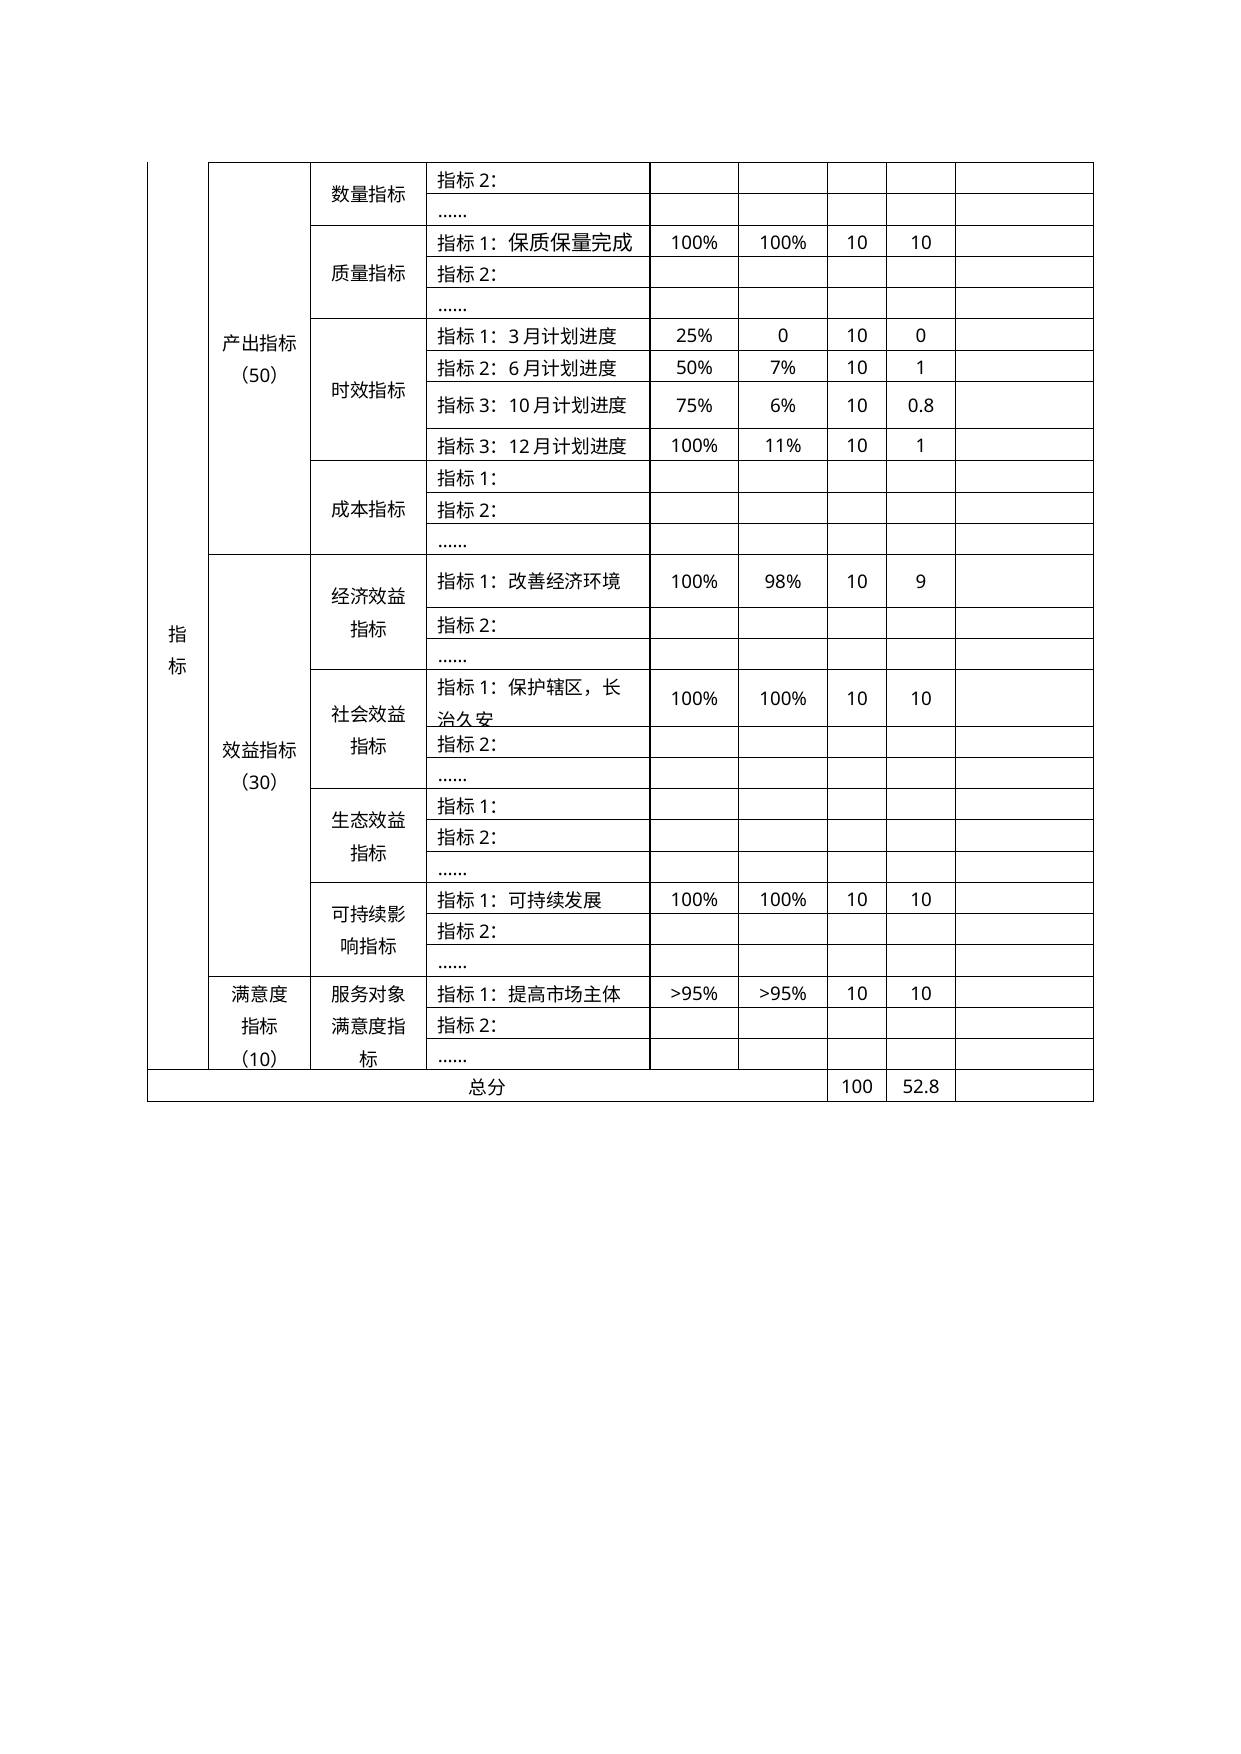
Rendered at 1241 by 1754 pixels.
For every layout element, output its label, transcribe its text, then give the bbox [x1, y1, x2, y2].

table_cell [956, 319, 1093, 349]
table_cell [956, 194, 1093, 224]
table_cell [887, 288, 955, 318]
table_cell 10 [828, 382, 886, 428]
table_cell 10 [887, 977, 955, 1007]
table_cell 10 [828, 883, 886, 913]
table_cell 指标1：3月计划进度 [427, 319, 649, 349]
table_cell [651, 461, 738, 492]
table_cell [828, 163, 886, 193]
table_cell [828, 257, 886, 287]
table_cell [828, 945, 886, 976]
table_cell [956, 945, 1093, 976]
table_cell …… [427, 852, 649, 882]
table_cell [828, 852, 886, 882]
table_cell 100% [651, 670, 738, 726]
table_cell 9 [887, 555, 955, 607]
table_cell [651, 1008, 738, 1038]
table_cell 1 [887, 351, 955, 381]
table_cell [887, 257, 955, 287]
table_cell 52.8 [887, 1070, 955, 1101]
table_cell 10 [828, 429, 886, 460]
table_cell 指标3：12月计划进度 [427, 429, 649, 460]
table_cell [956, 758, 1093, 788]
table_cell …… [427, 639, 649, 669]
table_cell [739, 493, 827, 523]
table_cell 75% [651, 382, 738, 428]
table_cell [651, 194, 738, 224]
table_cell [739, 1008, 827, 1038]
table_cell 98% [739, 555, 827, 607]
table_cell [739, 288, 827, 318]
table_cell [956, 670, 1093, 726]
table_cell [828, 914, 886, 944]
table_cell 指标1：提高市场主体满意度 [427, 977, 649, 1007]
table_cell [956, 351, 1093, 381]
table_cell [956, 977, 1093, 1007]
table_cell [887, 727, 955, 757]
table_cell 生态效益 指标 [311, 789, 426, 882]
table_cell [828, 727, 886, 757]
table_cell [828, 493, 886, 523]
table_cell [956, 883, 1093, 913]
table_cell 指标2： [427, 914, 649, 944]
table_cell [956, 288, 1093, 318]
table_cell [651, 493, 738, 523]
table_cell 100% [739, 226, 827, 256]
table_cell …… [427, 1039, 649, 1069]
table_cell [739, 639, 827, 669]
table_cell [739, 524, 827, 554]
table_cell 指标2： [427, 163, 649, 193]
table_cell [739, 1039, 827, 1069]
table_cell [651, 639, 738, 669]
table_cell [828, 608, 886, 638]
table_cell [887, 639, 955, 669]
table_cell 10 [887, 226, 955, 256]
table_cell 100% [739, 883, 827, 913]
table_cell …… [427, 288, 649, 318]
table_cell [887, 608, 955, 638]
table_cell 100% [651, 226, 738, 256]
table_cell [887, 758, 955, 788]
table_cell 产出指标 （50） [209, 163, 310, 554]
table_cell [956, 555, 1093, 607]
table_cell 指标1： [427, 789, 649, 819]
table_cell 指标2： [427, 1008, 649, 1038]
table_cell 10 [828, 319, 886, 349]
table_cell [956, 608, 1093, 638]
table_cell 100% [651, 883, 738, 913]
table_cell 成本指标 [311, 461, 426, 554]
table_cell [956, 257, 1093, 287]
table_cell 50% [651, 351, 738, 381]
table_cell 社会效益 指标 [311, 670, 426, 788]
table_cell [651, 914, 738, 944]
table_cell 总分 [148, 1070, 827, 1101]
table_cell [651, 288, 738, 318]
table_cell 服务对象满意度指标 [311, 977, 426, 1069]
table_cell 100% [739, 670, 827, 726]
table_cell [887, 194, 955, 224]
table_cell [739, 608, 827, 638]
table_cell [887, 789, 955, 819]
table_cell >95% [739, 977, 827, 1007]
table_cell 7% [739, 351, 827, 381]
table_cell [956, 163, 1093, 193]
table_cell …… [427, 758, 649, 788]
table_cell 10 [887, 883, 955, 913]
table_cell 指标2： [427, 608, 649, 638]
table_cell [651, 727, 738, 757]
table_cell [956, 820, 1093, 851]
table_cell 6% [739, 382, 827, 428]
table_cell [887, 852, 955, 882]
table_cell [828, 524, 886, 554]
table_cell 100% [651, 555, 738, 607]
table_cell [651, 163, 738, 193]
table_cell 质量指标 [311, 226, 426, 318]
table_cell 10 [828, 226, 886, 256]
table_cell [739, 758, 827, 788]
table_cell [956, 1039, 1093, 1069]
table_cell 指标1：保质保量完成 [427, 226, 649, 256]
table_cell [739, 461, 827, 492]
table_cell [828, 820, 886, 851]
table_cell 25% [651, 319, 738, 349]
table_cell 指标1： [427, 461, 649, 492]
table_cell [739, 257, 827, 287]
table_cell [651, 820, 738, 851]
table_cell [828, 758, 886, 788]
table_cell [887, 493, 955, 523]
table_cell [651, 257, 738, 287]
table_cell 10 [828, 977, 886, 1007]
table_cell [651, 789, 738, 819]
table_cell [887, 461, 955, 492]
table_cell 经济效益 指标 [311, 555, 426, 669]
table_cell [739, 945, 827, 976]
table_cell 10 [887, 670, 955, 726]
table_cell [956, 727, 1093, 757]
table_cell [739, 789, 827, 819]
table_cell [828, 639, 886, 669]
table_cell [739, 163, 827, 193]
table_cell [828, 789, 886, 819]
table_cell [651, 524, 738, 554]
table_cell 指标1：保护辖区，长治久安 [427, 670, 649, 726]
table_cell …… [427, 945, 649, 976]
table_cell [956, 914, 1093, 944]
table_cell 可持续影响指标 [311, 883, 426, 976]
table_cell [739, 820, 827, 851]
table_cell [651, 608, 738, 638]
table_cell [828, 288, 886, 318]
table_cell [956, 1008, 1093, 1038]
table_cell [887, 1008, 955, 1038]
table_cell 0 [887, 319, 955, 349]
table_cell 指标1：改善经济环境 [427, 555, 649, 607]
table_cell 满意度 指标 （10） [209, 977, 310, 1069]
table_cell [956, 639, 1093, 669]
table_cell [651, 945, 738, 976]
table_cell [956, 461, 1093, 492]
table_cell [956, 429, 1093, 460]
table_cell 0.8 [887, 382, 955, 428]
table_cell >95% [651, 977, 738, 1007]
table_cell [956, 382, 1093, 428]
table_cell [739, 852, 827, 882]
table_cell [828, 1008, 886, 1038]
table_cell [956, 493, 1093, 523]
table_cell 数量指标 [311, 163, 426, 224]
table_cell [887, 914, 955, 944]
table_cell [956, 789, 1093, 819]
table_cell 10 [828, 555, 886, 607]
table_cell [956, 524, 1093, 554]
table_cell 100% [651, 429, 738, 460]
table_cell [956, 1070, 1093, 1101]
table_cell [956, 226, 1093, 256]
table_cell 10 [828, 670, 886, 726]
table_cell [651, 852, 738, 882]
table_cell [828, 461, 886, 492]
table_cell [739, 914, 827, 944]
table_cell 11% [739, 429, 827, 460]
table_cell 1 [887, 429, 955, 460]
table_cell [739, 727, 827, 757]
table_cell [887, 1039, 955, 1069]
table_cell 指标2： [427, 727, 649, 757]
table_cell [887, 945, 955, 976]
table_cell [651, 758, 738, 788]
table_cell 10 [828, 351, 886, 381]
table_cell [828, 1039, 886, 1069]
table_cell 时效指标 [311, 319, 426, 460]
table_cell 指标2：6月计划进度 [427, 351, 649, 381]
table_cell 效益指标 （30） [209, 555, 310, 976]
table_cell [828, 194, 886, 224]
table_cell [739, 194, 827, 224]
table_cell 100 [828, 1070, 886, 1101]
table_cell 指标2： [427, 820, 649, 851]
table_cell …… [427, 524, 649, 554]
table_cell 指标3：10月计划进度 [427, 382, 649, 428]
table_cell [651, 1039, 738, 1069]
table_cell 指标2： [427, 493, 649, 523]
table_cell [887, 524, 955, 554]
table_cell [887, 163, 955, 193]
table_cell 0 [739, 319, 827, 349]
table_cell 指标2： [427, 257, 649, 287]
table_cell [956, 852, 1093, 882]
table_cell [887, 820, 955, 851]
table_cell …… [427, 194, 649, 224]
table_cell 指标1：可持续发展 [427, 883, 649, 913]
